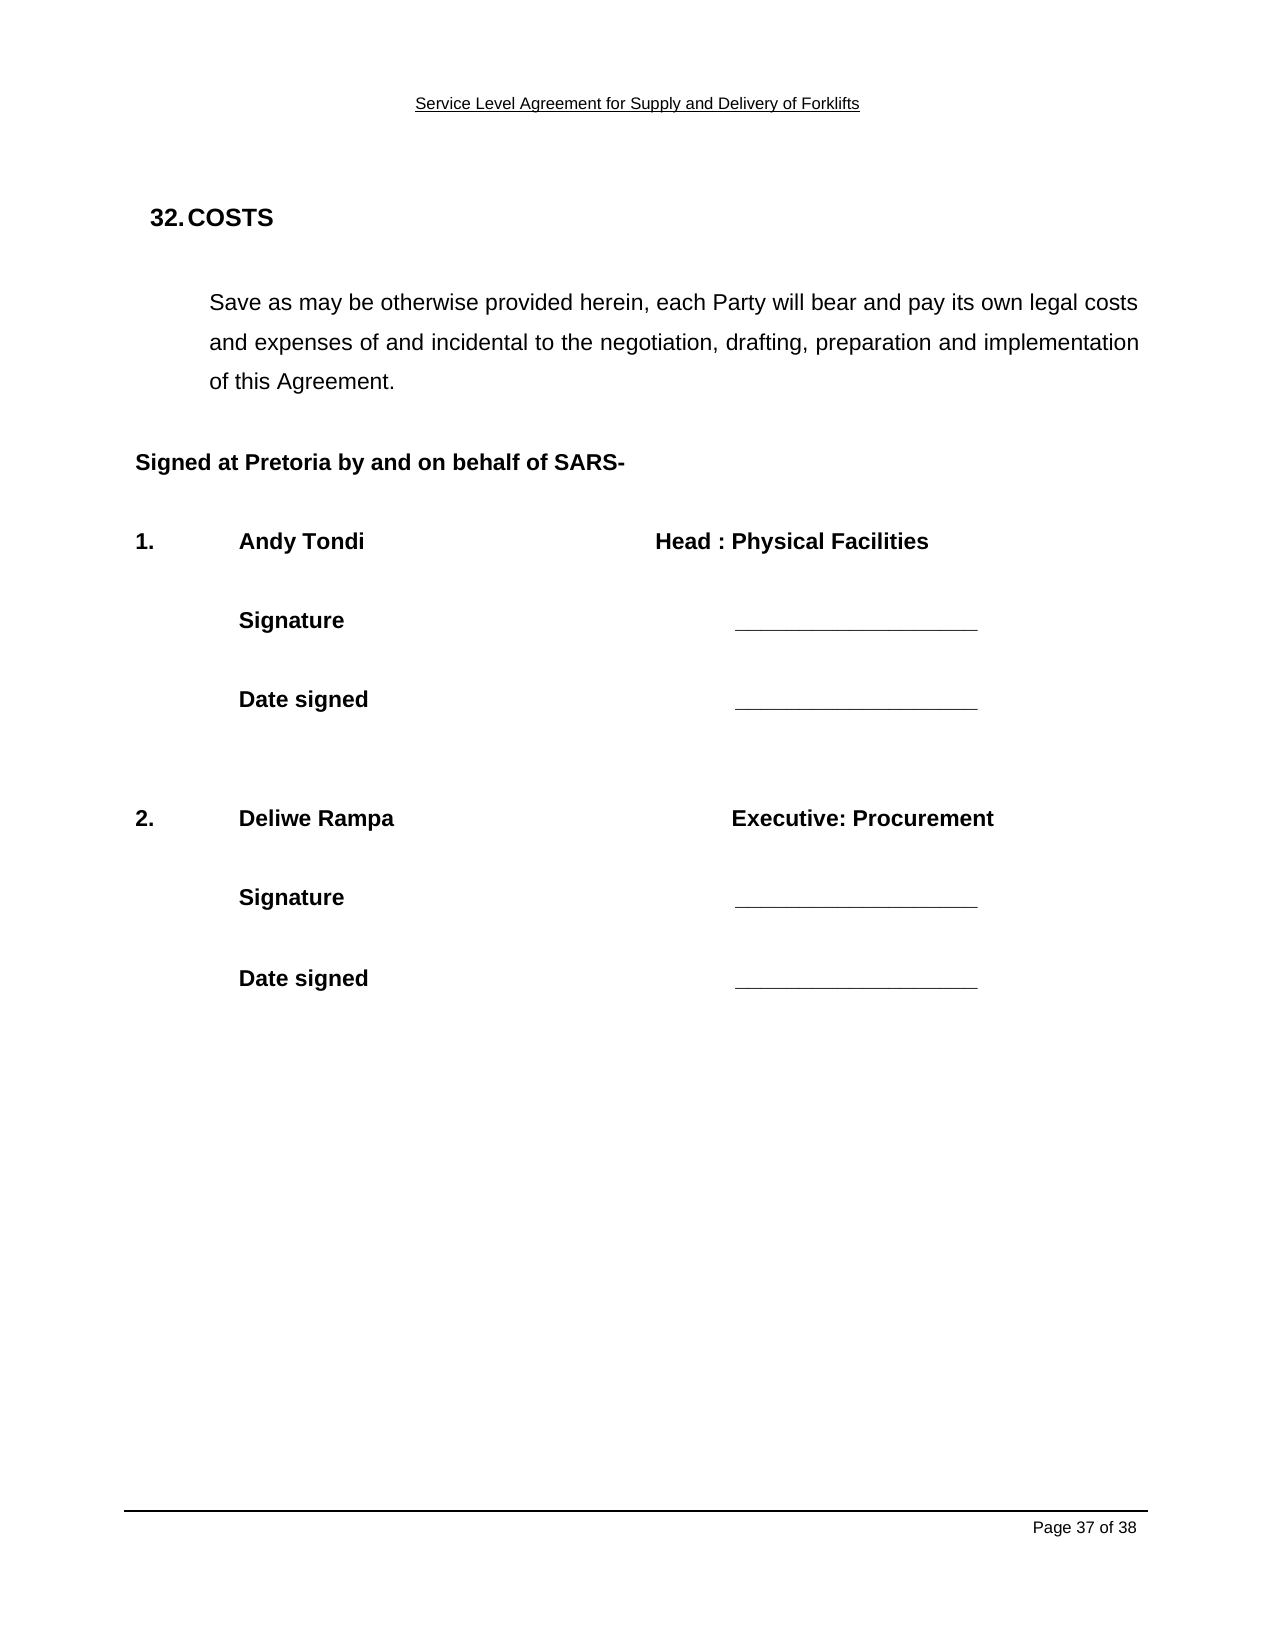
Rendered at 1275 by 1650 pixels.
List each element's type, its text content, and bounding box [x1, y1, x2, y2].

text Signature ___________________ [239, 607, 1140, 633]
text Signed at Pretoria by and on behalf of SARS- [135, 449, 1140, 476]
subtitle COSTS [150, 203, 1140, 232]
text Date signed ___________________ [135, 686, 1140, 712]
list 1. Andy Tondi Head : Physical Facilities [135, 528, 1140, 554]
text 2. Deliwe Rampa Executive: Procurement [135, 804, 1268, 831]
text Signature ___________________ [239, 883, 1140, 910]
text Date signed ___________________ [135, 964, 1140, 991]
subtitle Save as may be otherwise provided herein, each Party will bear and pay its own legal costs and expenses of and incidental to the negotiation, drafting, preparation and implementation of this Agreement. [209, 289, 1140, 394]
